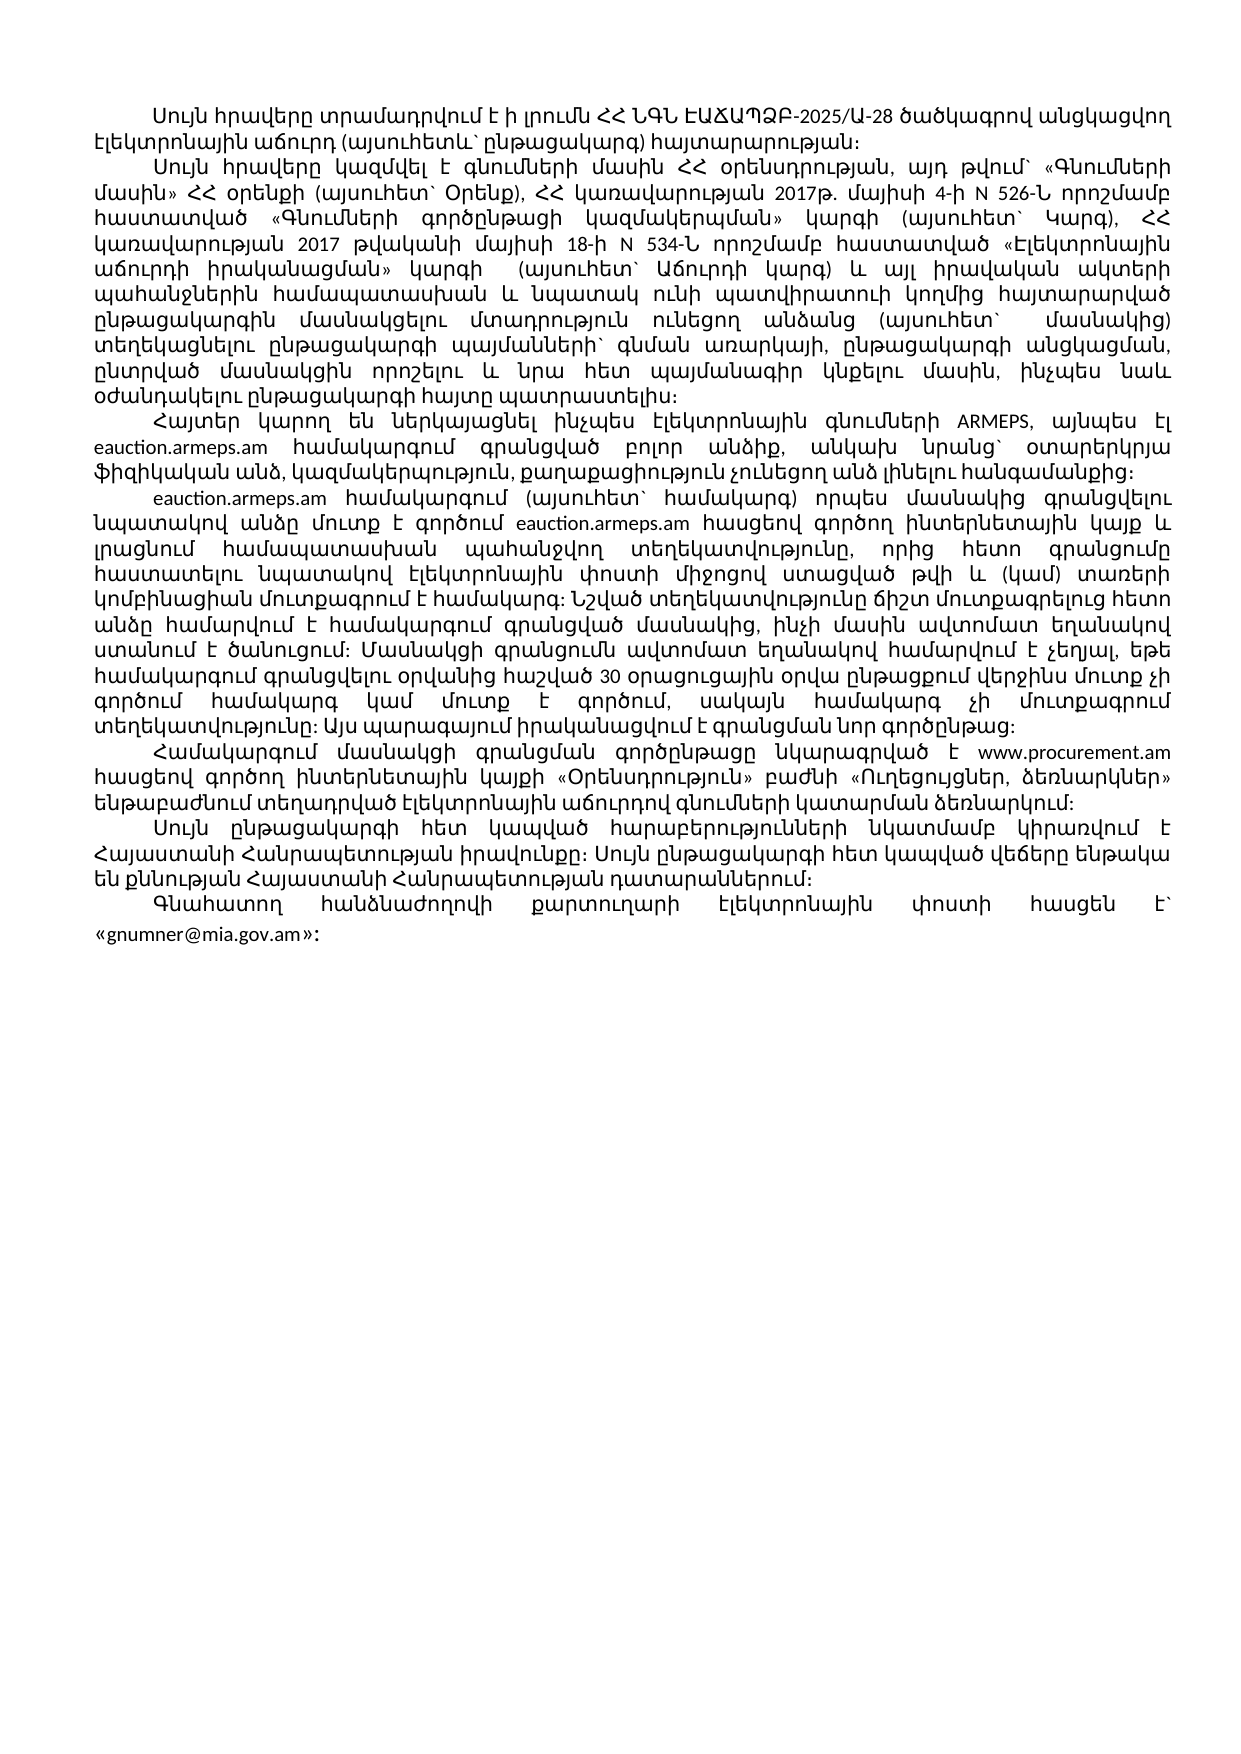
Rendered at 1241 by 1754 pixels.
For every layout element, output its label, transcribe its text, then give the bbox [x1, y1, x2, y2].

text Սույն ընթացակարգի հետ կապված հարաբերությունների նկատմամբ կիրառվում է Հայաստանի Հանրապետության իրավունքը։ Սույն ընթացակարգի հետ կապված վեճերը ենթակա են քննության Հայաստանի Հանրապետության դատարաններում։ [94, 815, 1171, 892]
text Համակարգում մասնակցի գրանցման գործընթացը նկարագրված է www.procurement.am հասցեով գործող ինտերնետային կայքի «Օրենսդրություն» բաժնի «Ուղեցույցներ, ձեռնարկներ» ենթաբաժնում տեղադրված էլեկտրոնային աճուրդով գնումների կատարման ձեռնարկում: [94, 739, 1171, 815]
text Հայտեր կարող են ներկայացնել ինչպես էլեկտրոնային գնումների ARMEPS, այնպես էլ eauction.armeps.am համակարգում գրանցված բոլոր անձիք, անկախ նրանց` օտարերկրյա ֆիզիկական անձ, կազմակերպություն, քաղաքացիություն չունեցող անձ լինելու հանգամանքից։ [94, 409, 1171, 485]
text Սույն հրավերը կազմվել է գնումների մասին ՀՀ օրենսդրության, այդ թվում` «Գնումների մասին» ՀՀ օրենքի (այսուհետ` Օրենք), ՀՀ կառավարության 2017թ. մայիսի 4-ի N 526-Ն որոշմամբ հաստատված «Գնումների գործընթացի կազմակերպման» կարգի (այսուհետ` Կարգ), ՀՀ կառավարության 2017 թվականի մայիսի 18-ի N 534-Ն որոշմամբ հաստատված «Էլեկտրոնային աճուրդի իրականացման» կարգի (այսուհետ` Աճուրդի կարգ) և այլ իրավական ակտերի պահանջներին համապատասխան և նպատակ ունի պատվիրատուի կողմից հայտարարված ընթացակարգին մասնակցելու մտադրություն ունեցող անձանց (այսուհետ` մասնակից) տեղեկացնելու ընթացակարգի պայմանների` գնման առարկայի, ընթացակարգի անցկացման, ընտրված մասնակցին որոշելու և նրա հետ պայմանագիր կնքելու մասին, ինչպես նաև օժանդակելու ընթացակարգի հայտը պատրաստելիս։ [94, 154, 1171, 409]
text Գնահատող հանձնաժողովի քարտուղարի էլեկտրոնային փոստի հասցեն է` «gnumner@mia.gov.am»: [94, 892, 1171, 948]
text Սույն հրավերը տրամադրվում է ի լրումն ՀՀ ՆԳՆ ԷԱՃԱՊՁԲ-2025/Ա-28 ծածկագրով անցկացվող էլեկտրոնային աճուրդ (այսուհետև` ընթացակարգ) հայտարարության։ [94, 104, 1171, 154]
text eauction.armeps.am համակարգում (այսուհետ` համակարգ) որպես մասնակից գրանցվելու նպատակով անձը մուտք է գործում eauction.armeps.am հասցեով գործող ինտերնետային կայք և լրացնում համապատասխան պահանջվող տեղեկատվությունը, որից հետո գրանցումը հաստատելու նպատակով էլեկտրոնային փոստի միջոցով ստացված թվի և (կամ) տառերի կոմբինացիան մուտքագրում է համակարգ: Նշված տեղեկատվությունը ճիշտ մուտքագրելուց հետո անձը համարվում է համակարգում գրանցված մասնակից, ինչի մասին ավտոմատ եղանակով ստանում է ծանուցում: Մասնակցի գրանցումն ավտոմատ եղանակով համարվում է չեղյալ, եթե համակարգում գրանցվելու օրվանից հաշված 30 օրացուցային օրվա ընթացքում վերջինս մուտք չի գործում համակարգ կամ մուտք է գործում, սակայն համակարգ չի մուտքագրում տեղեկատվությունը: Այս պարագայում իրականացվում է գրանցման նոր գործընթաց: [94, 485, 1171, 739]
